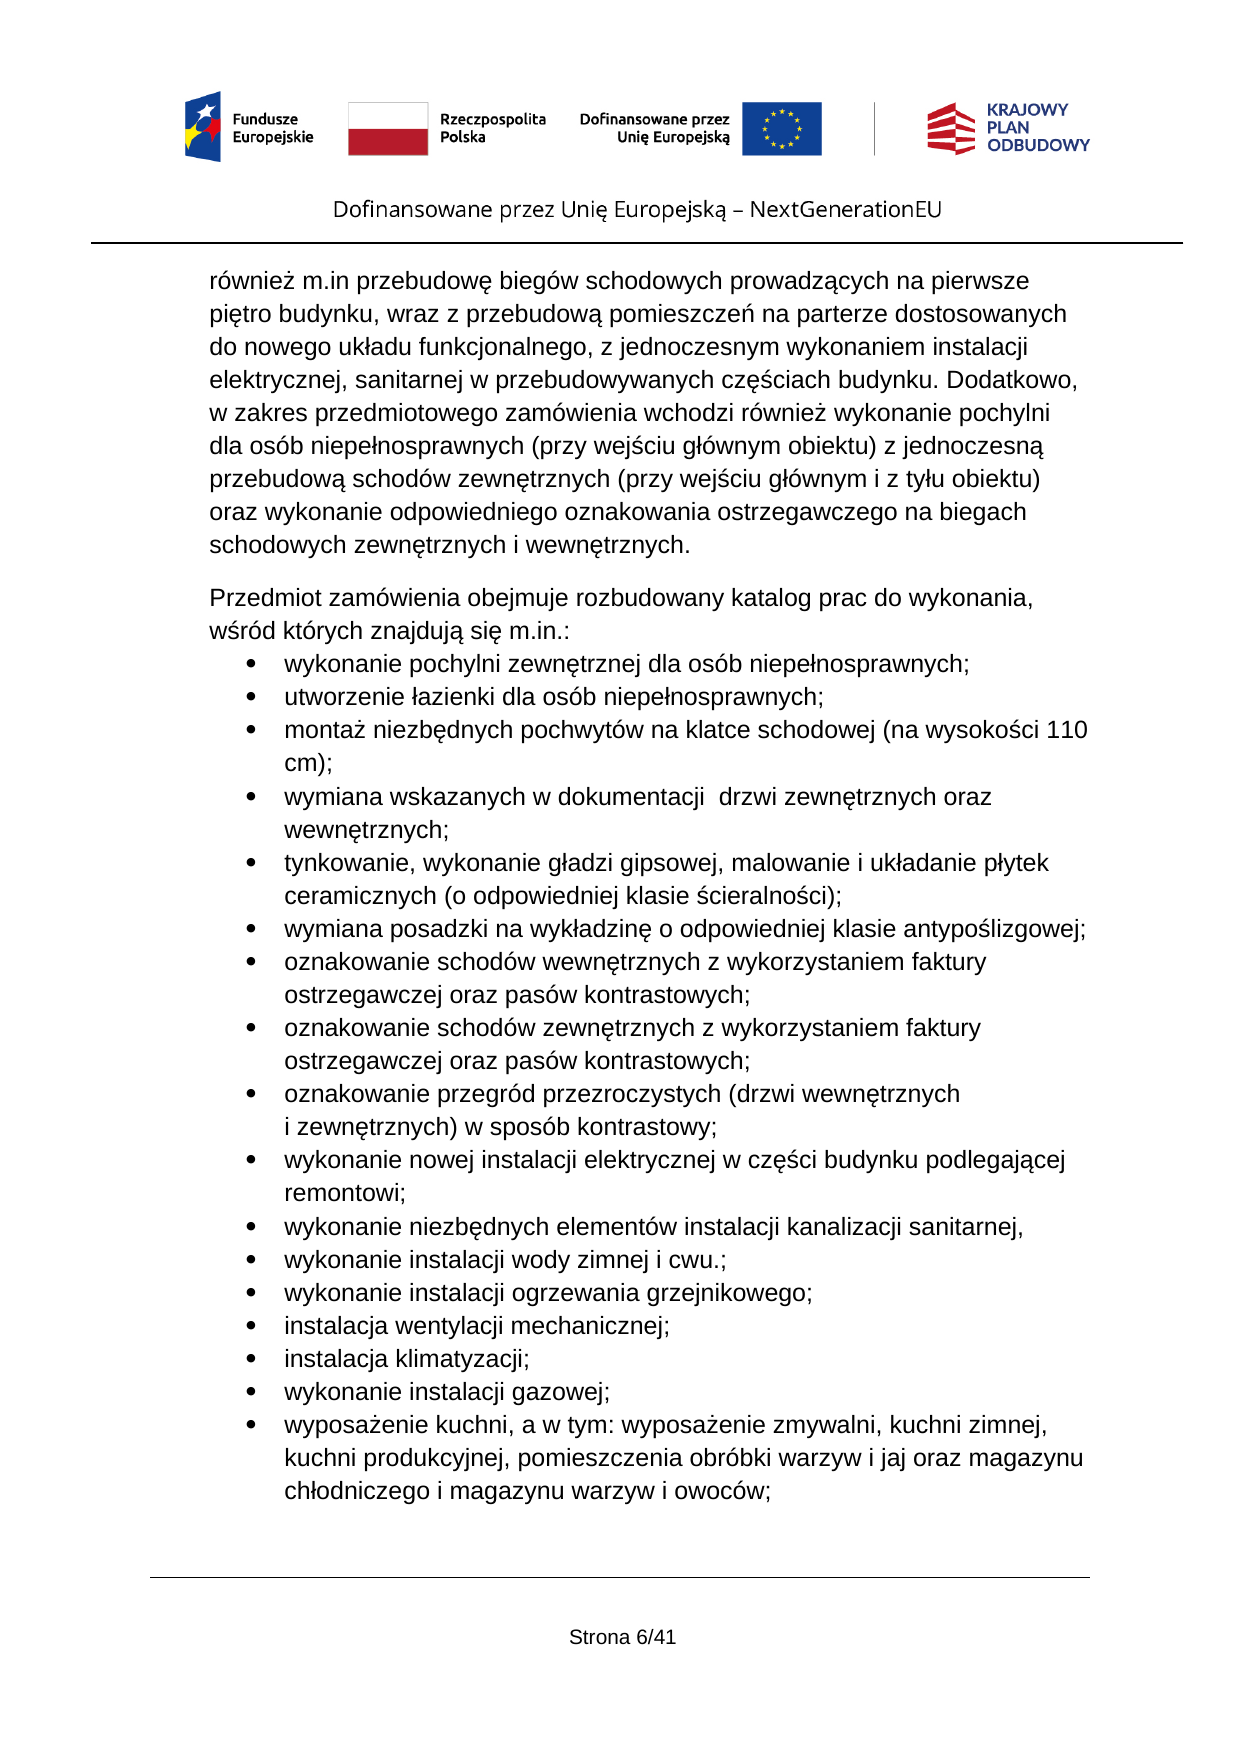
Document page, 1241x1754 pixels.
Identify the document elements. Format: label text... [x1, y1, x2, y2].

picture [167, 73, 1108, 240]
list wykonanie instalacji ogrzewania grzejnikowego; [247, 1278, 1090, 1307]
list utworzenie łazienki dla osób niepełnosprawnych; [247, 682, 1090, 711]
list oznakowanie schodów wewnętrznych z wykorzystaniem faktury ostrzegawczej oraz pasów kontrastowych; [247, 947, 1090, 1009]
list instalacja klimatyzacji; [247, 1344, 1090, 1373]
list wykonanie pochylni zewnętrznej dla osób niepełnosprawnych; [247, 649, 1090, 678]
list wykonanie instalacji wody zimnej i cwu.; [247, 1244, 1090, 1273]
list wymiana posadzki na wykładzinę o odpowiedniej klasie antypoślizgowej; [247, 914, 1090, 943]
list instalacja wentylacji mechanicznej; [247, 1311, 1090, 1340]
list wyposażenie kuchni, a w tym: wyposażenie zmywalni, kuchni zimnej, kuchni produkcyjnej, pomieszczenia obróbki warzyw i jaj oraz magazynu chłodniczego i magazynu warzyw i owoców; [247, 1410, 1090, 1505]
list tynkowanie, wykonanie gładzi gipsowej, malowanie i układanie płytek ceramicznych (o odpowiedniej klasie ścieralności); [247, 848, 1090, 909]
list wymiana wskazanych w dokumentacji drzwi zewnętrznych oraz wewnętrznych; [247, 781, 1090, 843]
list oznakowanie schodów zewnętrznych z wykorzystaniem faktury ostrzegawczej oraz pasów kontrastowych; [247, 1013, 1090, 1075]
list wykonanie instalacji gazowej; [247, 1377, 1090, 1406]
list wykonanie nowej instalacji elektrycznej w części budynku podlegającej remontowi; [247, 1145, 1090, 1207]
list montaż niezbędnych pochwytów na klatce schodowej (na wysokości 110 cm); [247, 715, 1090, 777]
list oznakowanie przegród przezroczystych (drzwi wewnętrznych i zewnętrznych) w sposób kontrastowy; [247, 1079, 1090, 1141]
list wykonanie niezbędnych elementów instalacji kanalizacji sanitarnej, [247, 1211, 1090, 1240]
text Przedmiot zamówienia obejmuje rozbudowany katalog prac do wykonania, wśród których znajdują się m.in.: [209, 583, 1090, 645]
